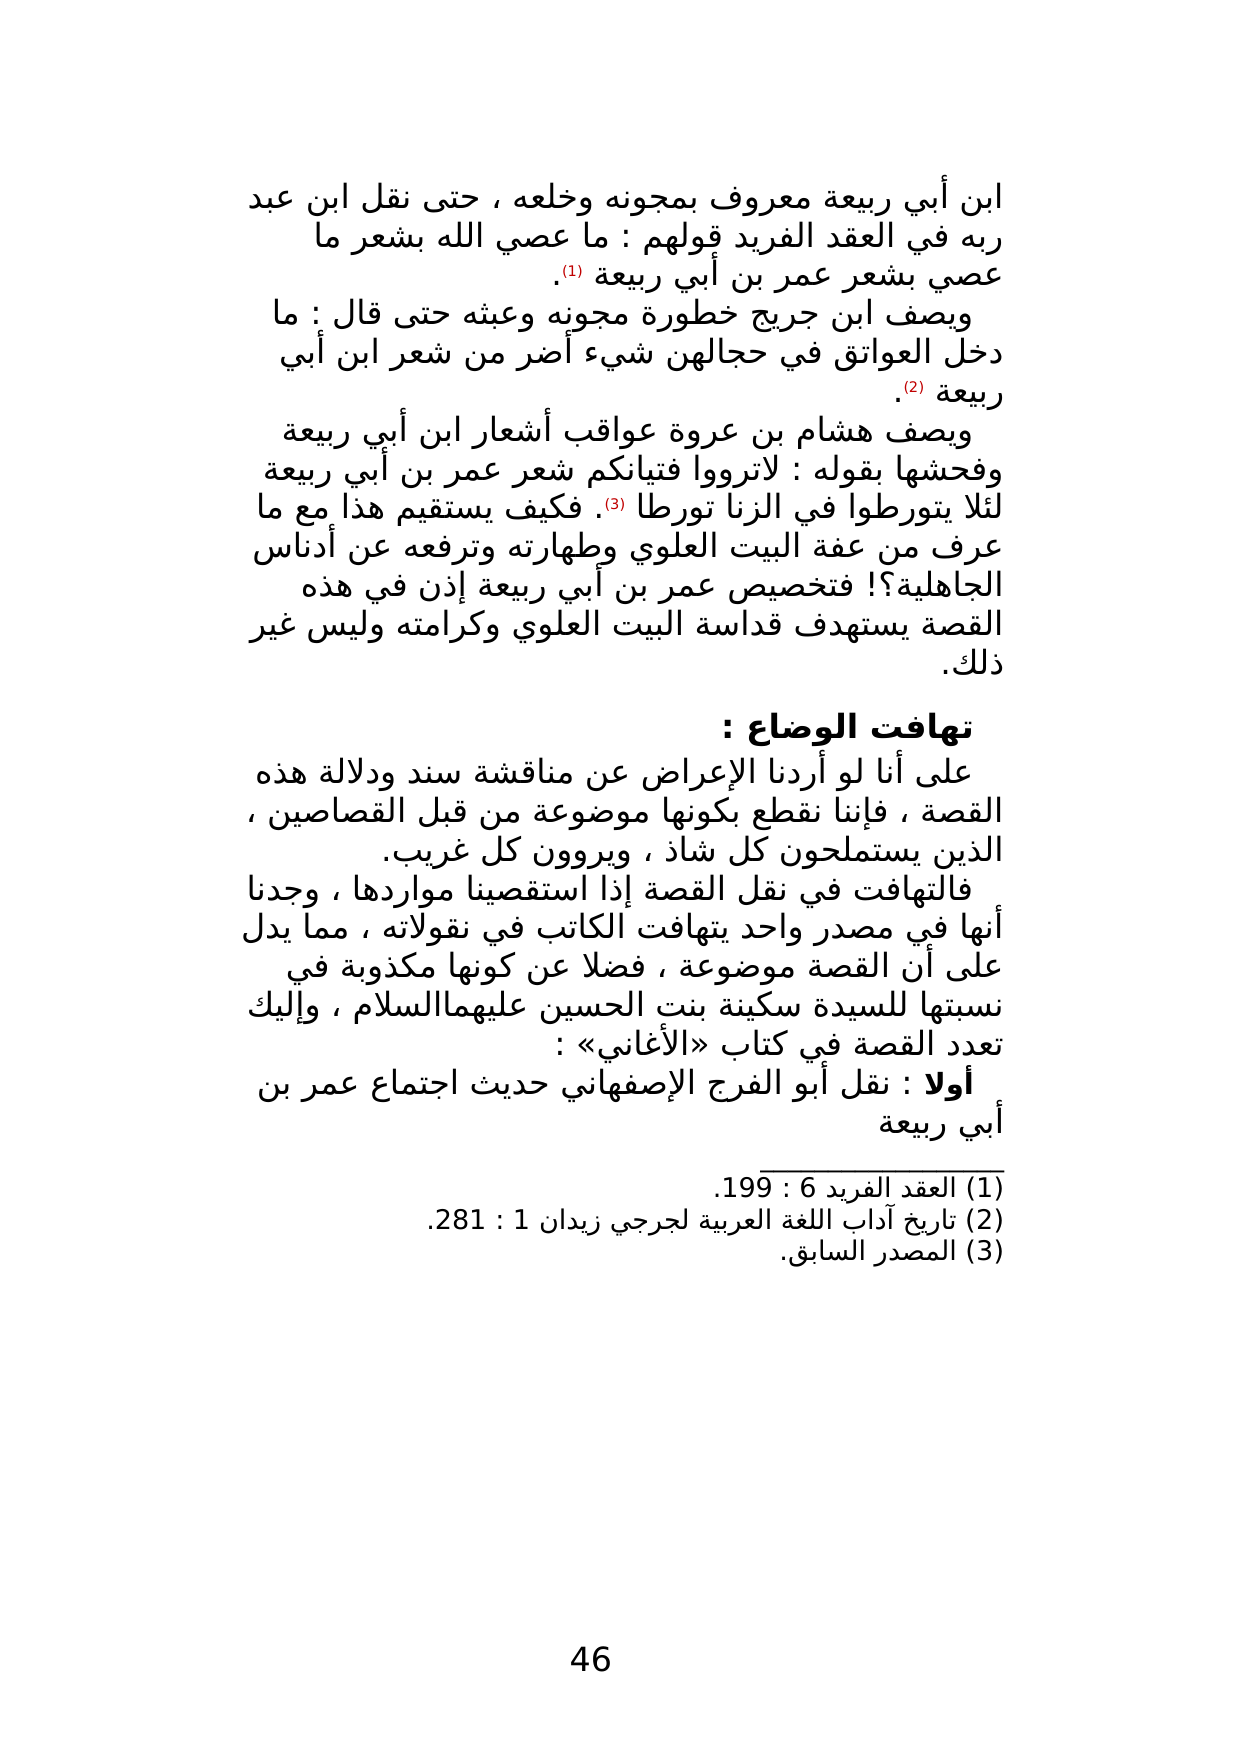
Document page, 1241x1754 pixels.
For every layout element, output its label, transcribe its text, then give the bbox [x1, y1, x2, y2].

text (3) المصدر السابق. [236, 1236, 1004, 1267]
text ابن أبي ربيعة معروف بمجونه وخلعه ، حتى نقل ابن عبد ربه في العقد الفريد قولهم : ما عصي الله بشعر ما عصي بشعر عمر بن أبي ربيعة (1). [236, 177, 1004, 294]
text ويصف هشام بن عروة عواقب أشعار ابن أبي ربيعة وفحشها بقوله : لاترووا فتيانكم شعر عمر بن أبي ربيعة لئلا يتورطوا في الزنا تورطا (3). فكيف يستقيم هذا مع ما عرف من عفة البيت العلوي وطهارته وترفعه عن أدناس الجاهلية؟! فتخصيص عمر بن أبي ربيعة إذن في هذه القصة يستهدف قداسة البيت العلوي وكرامته وليس غير ذلك. [236, 410, 1004, 682]
subtitle تهافت الوضاع : [236, 707, 1004, 746]
text فالتهافت في نقل القصة إذا استقصينا مواردها ، وجدنا أنها في مصدر واحد يتهافت الكاتب في نقولاته ، مما يدل على أن القصة موضوعة ، فضلا عن كونها مكذوبة في نسبتها للسيدة سكينة بنت الحسين عليهما‌السلام ، وإليك تعدد القصة في كتاب «الأغاني» : [236, 869, 1004, 1063]
text أولا : نقل أبو الفرج الإصفهاني حديث اجتماع عمر بن أبي ربيعة [236, 1063, 1004, 1141]
text __________________ (1) العقد الفريد 6 : 199. [236, 1141, 1004, 1204]
text على أنا لو أردنا الإعراض عن مناقشة سند ودلالة هذه القصة ، فإننا نقطع بكونها موضوعة من قبل القصاصين ، الذين يستملحون كل شاذ ، ويروون كل غريب. [236, 752, 1004, 869]
text (2) تاريخ آداب اللغة العربية لجرجي زيدان 1 : 281. [236, 1204, 1004, 1236]
text ويصف ابن جريج خطورة مجونه وعبثه حتى قال : ما دخل العواتق في حجالهن شيء أضر من شعر ابن أبي ربيعة (2). [236, 294, 1004, 410]
